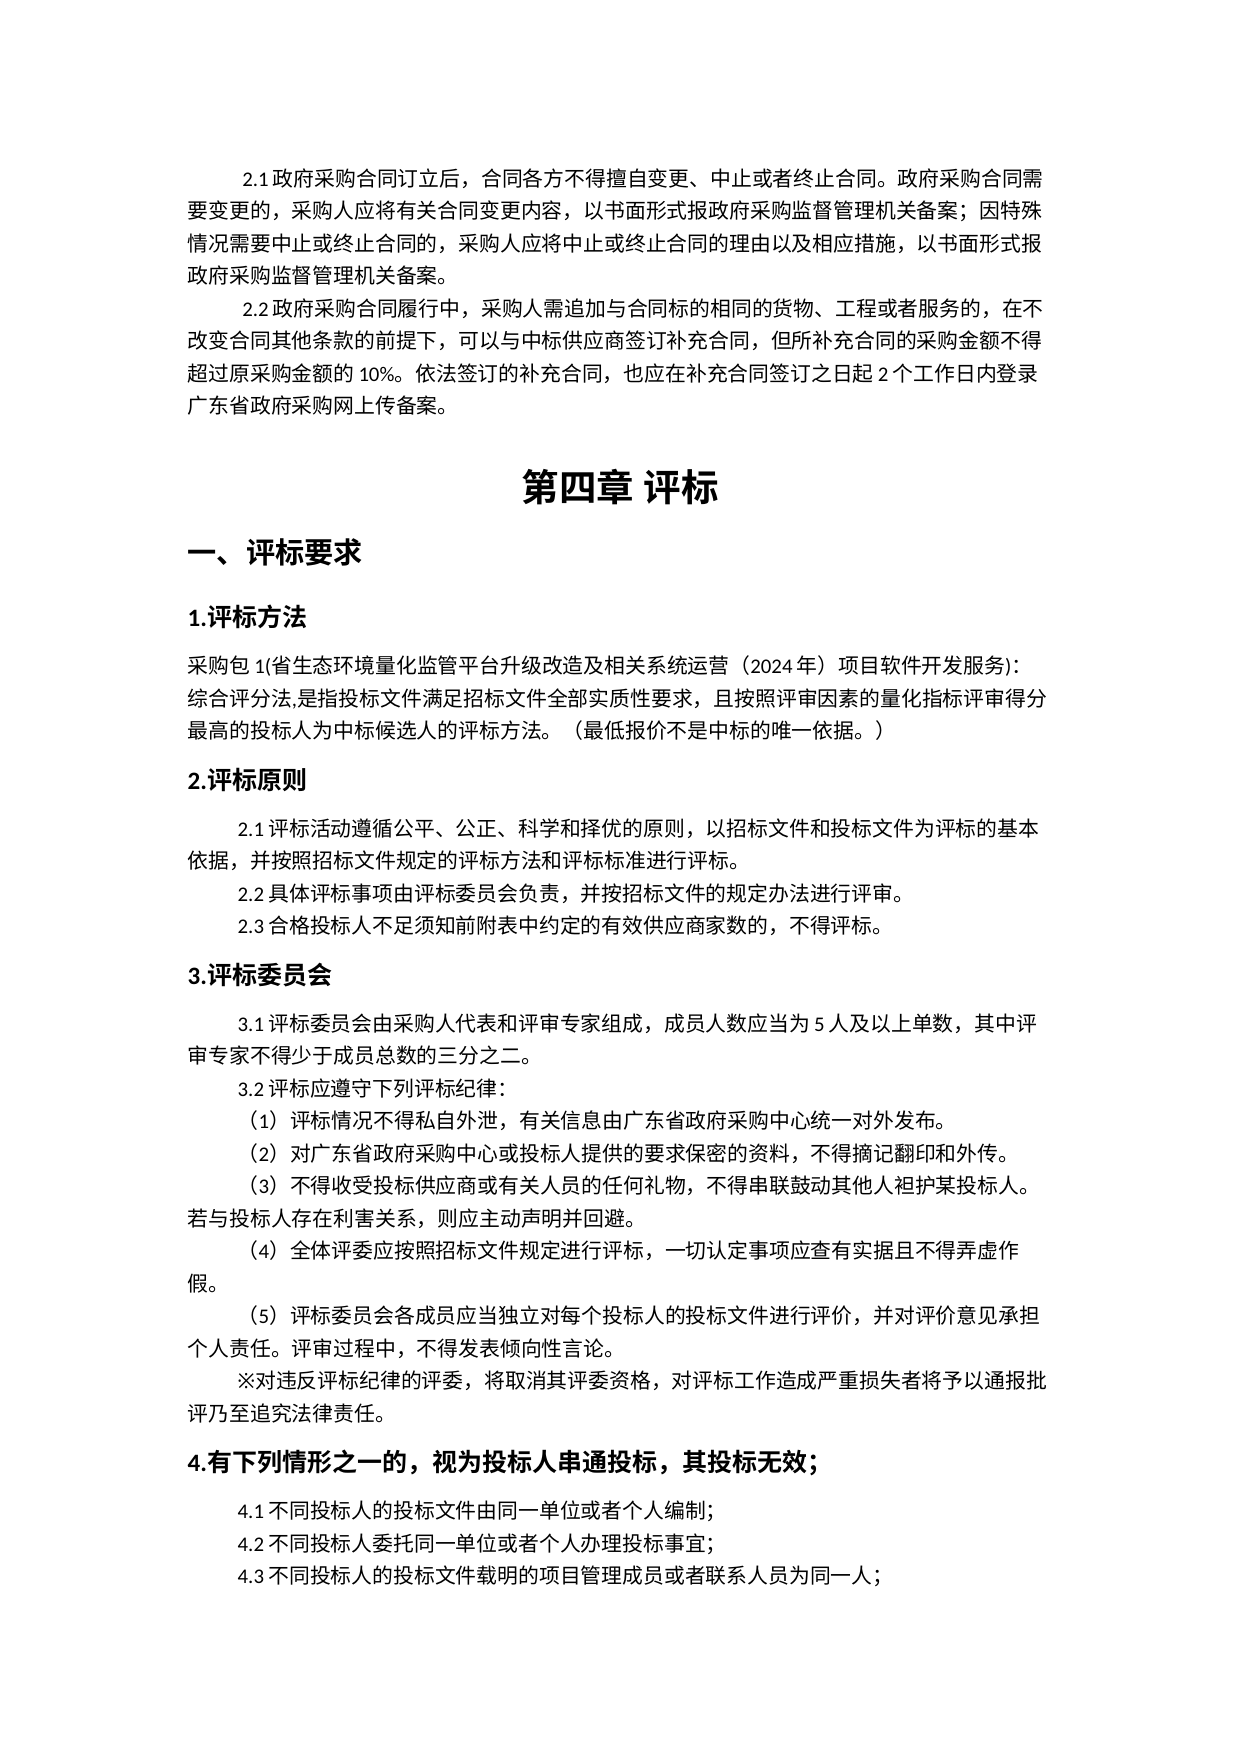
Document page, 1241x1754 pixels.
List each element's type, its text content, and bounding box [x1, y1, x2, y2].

text （3）不得收受投标供应商或有关人员的任何礼物，不得串联鼓动其他人袒护某投标人。若与投标人存在利害关系，则应主动声明并回避。 [187, 1169, 1053, 1234]
text ※对违反评标纪律的评委，将取消其评委资格，对评标工作造成严重损失者将予以通报批评乃至追究法律责任。 [187, 1364, 1053, 1429]
text （2）对广东省政府采购中心或投标人提供的要求保密的资料，不得摘记翻印和外传。 [187, 1137, 1053, 1169]
text （5）评标委员会各成员应当独立对每个投标人的投标文件进行评价，并对评价意见承担个人责任。评审过程中，不得发表倾向性言论。 [187, 1299, 1053, 1364]
text 2.2政府采购合同履行中，采购人需追加与合同标的相同的货物、工程或者服务的，在不改变合同其他条款的前提下，可以与中标供应商签订补充合同，但所补充合同的采购金额不得超过原采购金额的10%。依法签订的补充合同，也应在补充合同签订之日起2个工作日内登录广东省政府采购网上传备案。 [187, 292, 1053, 422]
text 2.3合格投标人不足须知前附表中约定的有效供应商家数的，不得评标。 [187, 909, 1053, 942]
text 3.评标委员会 [187, 942, 1053, 1007]
text 4.1不同投标人的投标文件由同一单位或者个人编制； [187, 1494, 1053, 1527]
text 2.1评标活动遵循公平、公正、科学和择优的原则，以招标文件和投标文件为评标的基本依据，并按照招标文件规定的评标方法和评标标准进行评标。 [187, 812, 1053, 877]
text 2.2具体评标事项由评标委员会负责，并按招标文件的规定办法进行评审。 [187, 877, 1053, 909]
text 1.评标方法 [187, 584, 1053, 649]
text （1）评标情况不得私自外泄，有关信息由广东省政府采购中心统一对外发布。 [187, 1104, 1053, 1137]
text 3.2评标应遵守下列评标纪律： [187, 1072, 1053, 1104]
text 4.3不同投标人的投标文件载明的项目管理成员或者联系人员为同一人； [187, 1559, 1053, 1592]
text 第四章 评标 [187, 454, 1053, 519]
text 2.1政府采购合同订立后，合同各方不得擅自变更、中止或者终止合同。政府采购合同需要变更的，采购人应将有关合同变更内容，以书面形式报政府采购监督管理机关备案；因特殊情况需要中止或终止合同的，采购人应将中止或终止合同的理由以及相应措施，以书面形式报政府采购监督管理机关备案。 [187, 162, 1053, 292]
text 采购包1(省生态环境量化监管平台升级改造及相关系统运营（2024年）项目软件开发服务)：综合评分法,是指投标文件满足招标文件全部实质性要求，且按照评审因素的量化指标评审得分最高的投标人为中标候选人的评标方法。（最低报价不是中标的唯一依据。） [187, 649, 1053, 747]
text 2.评标原则 [187, 747, 1053, 812]
text 4.有下列情形之一的，视为投标人串通投标，其投标无效； [187, 1429, 1053, 1494]
text 3.1评标委员会由采购人代表和评审专家组成，成员人数应当为5人及以上单数，其中评审专家不得少于成员总数的三分之二。 [187, 1007, 1053, 1072]
text 4.2不同投标人委托同一单位或者个人办理投标事宜； [187, 1527, 1053, 1559]
text （4）全体评委应按照招标文件规定进行评标，一切认定事项应查有实据且不得弄虚作假。 [187, 1234, 1053, 1299]
text 一、评标要求 [187, 519, 1053, 584]
